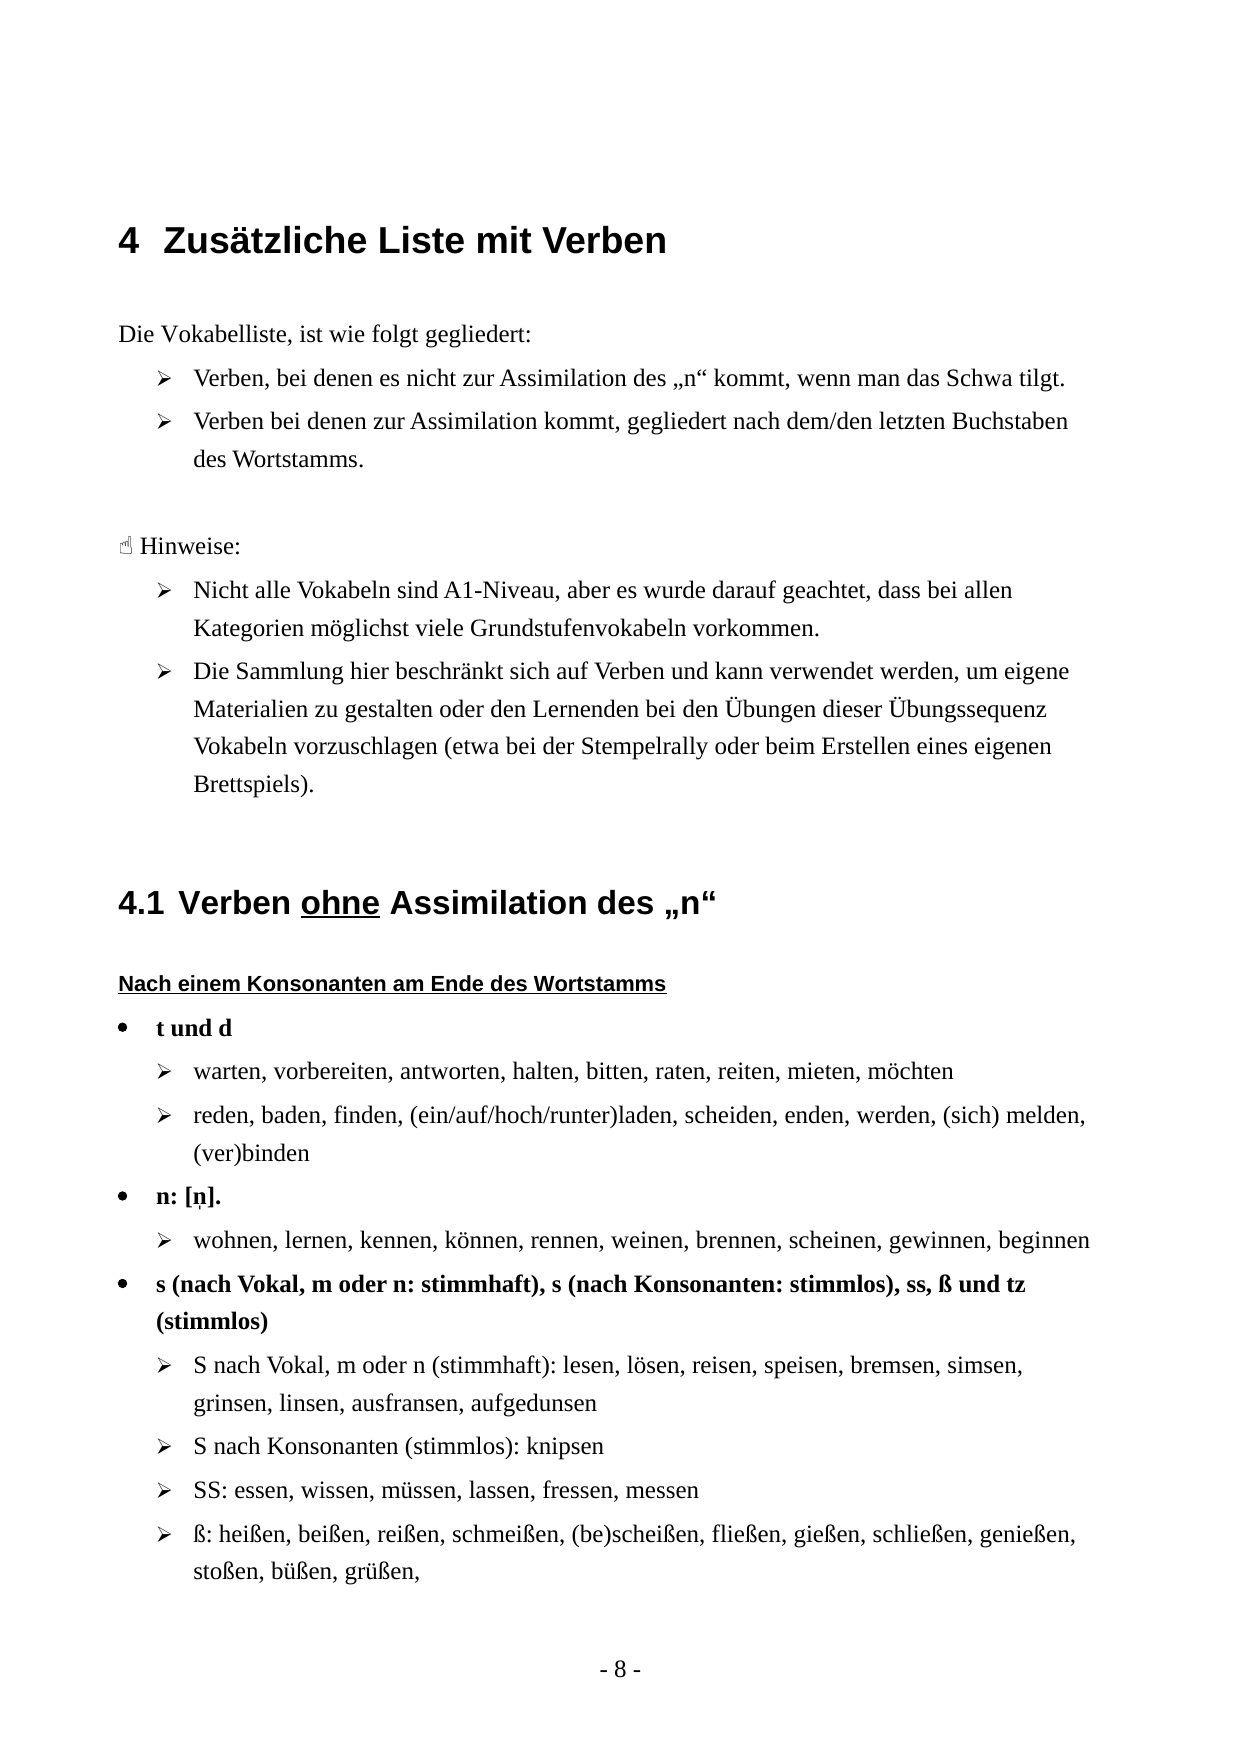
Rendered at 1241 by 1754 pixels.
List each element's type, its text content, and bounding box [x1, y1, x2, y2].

list wohnen, lernen, kennen, können, rennen, weinen, brennen, scheinen, gewinnen, beginnen [156, 1221, 1097, 1258]
text Nach einem Konsonanten am Ende des Wortstamms [118, 964, 1122, 1002]
list reden, baden, finden, (ein/auf/hoch/runter)laden, scheiden, enden, werden, (sich) melden, (ver)binden [156, 1096, 1097, 1171]
list S nach Konsonanten (stimmlos): knipsen [156, 1427, 1097, 1464]
list Die Sammlung hier beschränkt sich auf Verben und kann verwendet werden, um eigene Materialien zu gestalten oder den Lernenden bei den Übungen dieser Übungssequenz Vokabeln vorzuschlagen (etwa bei der Stempelrally oder beim Erstellen eines eigenen Brettspiels). [156, 652, 1097, 802]
list S nach Vokal, m oder n (stimmhaft): lesen, lösen, reisen, speisen, bremsen, simsen, grinsen, linsen, ausfransen, aufgedunsen [156, 1346, 1097, 1421]
list SS: essen, wissen, müssen, lassen, fressen, messen [156, 1471, 1097, 1508]
list Nicht alle Vokabeln sind A1-Niveau, aber es wurde darauf geachtet, dass bei allen Kategorien möglichst viele Grundstufenvokabeln vorkommen. [156, 571, 1097, 646]
text Die Vokabelliste, ist wie folgt gegliedert: [118, 314, 1122, 352]
list s (nach Vokal, m oder n: stimmhaft), s (nach Konsonanten: stimmlos), ss, ß und tz (stimmlos) [118, 1264, 1122, 1339]
list Verben, bei denen es nicht zur Assimilation des „n“ kommt, wenn man das Schwa tilgt. [156, 358, 1097, 396]
list n: [n̩]. [118, 1177, 1122, 1214]
list warten, vorbereiten, antworten, halten, bitten, raten, reiten, mieten, möchten [156, 1052, 1097, 1089]
text Hinweise: [118, 527, 1122, 564]
list Verben bei denen zur Assimilation kommt, gegliedert nach dem/den letzten Buchstaben des Wortstamms. [156, 402, 1097, 477]
subtitle Verben ohne Assimilation des „n“ [118, 864, 1122, 939]
list ß: heißen, beißen, reißen, schmeißen, (be)scheißen, fließen, gießen, schließen, genießen, stoßen, büßen, grüßen, [156, 1514, 1097, 1589]
subtitle Zusätzliche Liste mit Verben [118, 202, 1122, 277]
list t und d [118, 1008, 1122, 1046]
